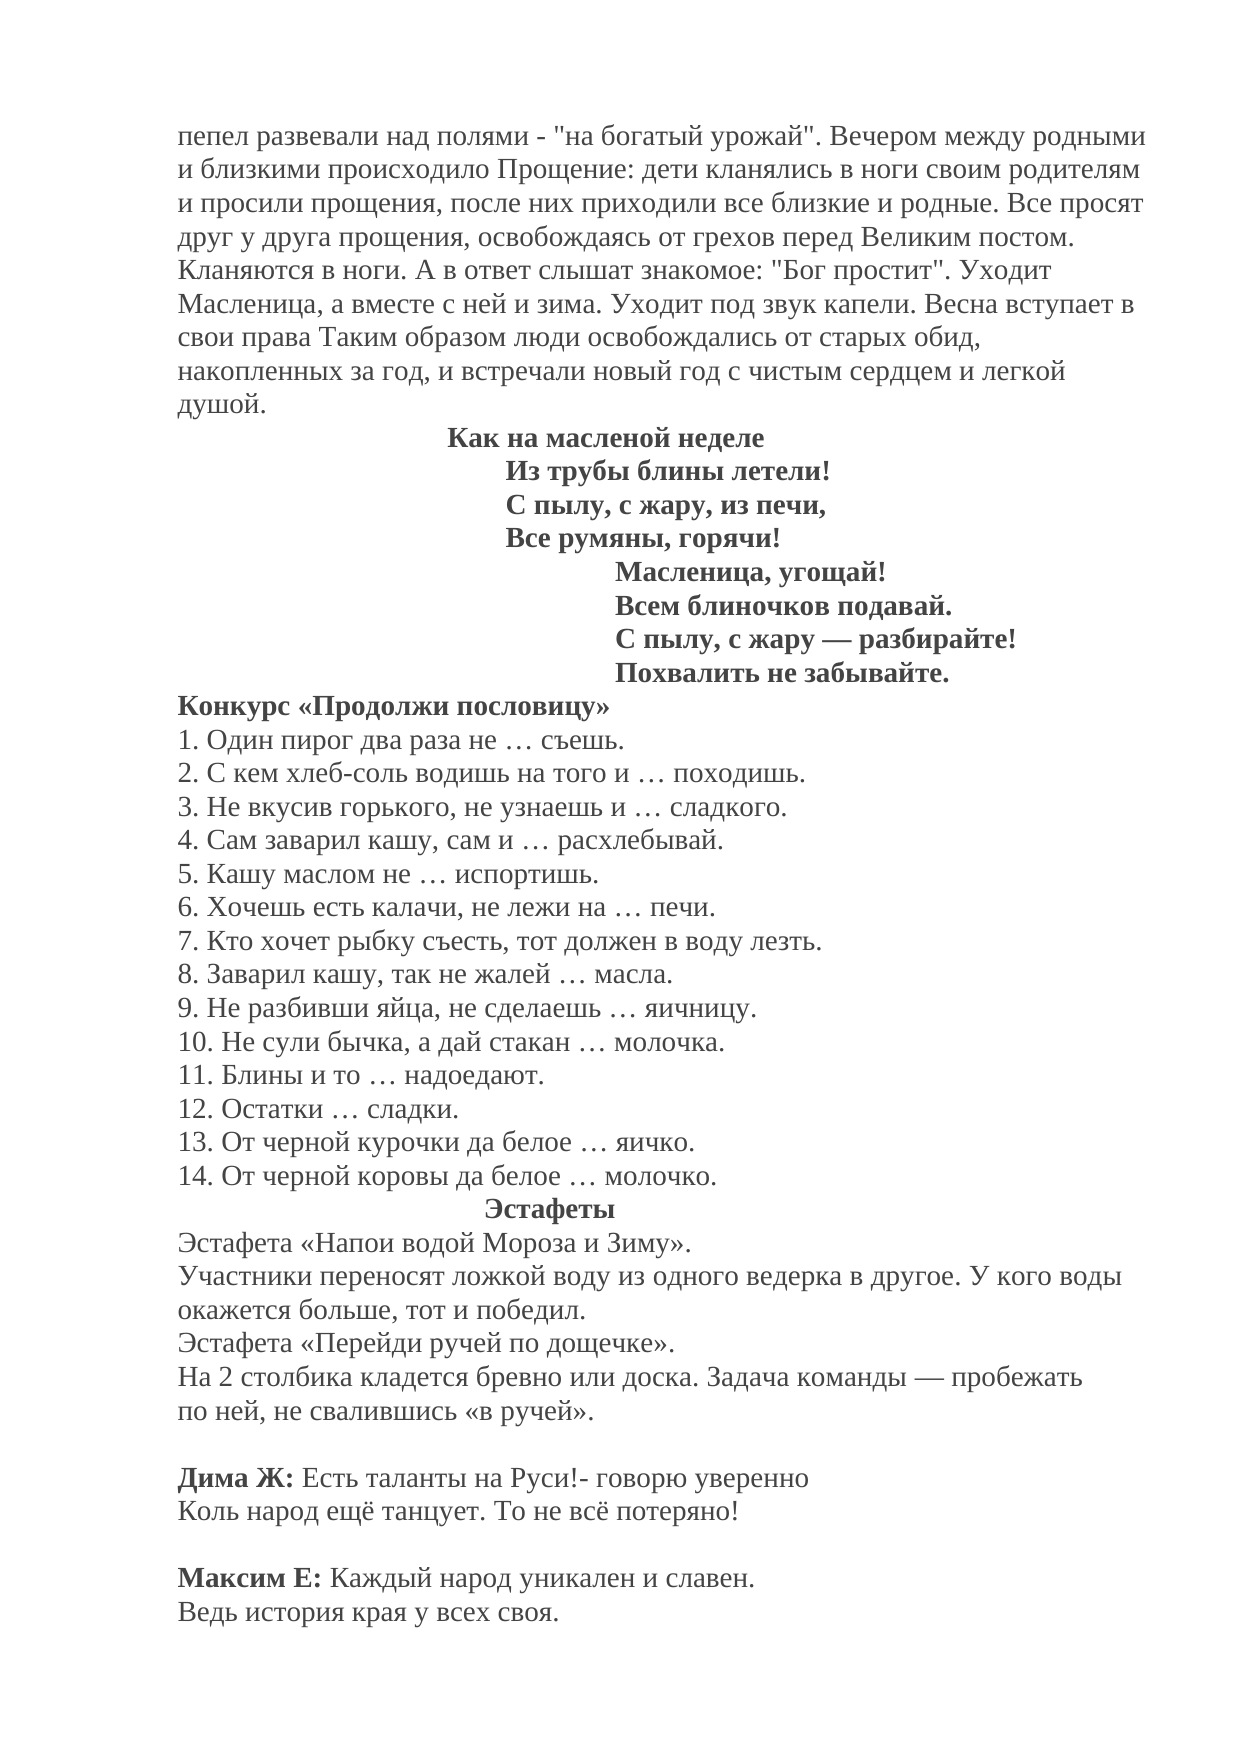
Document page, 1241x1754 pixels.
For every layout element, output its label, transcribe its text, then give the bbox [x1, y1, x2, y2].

text Эстафета «Напои водой Мороза и Зиму». Участники переносят ложкой воду из одного ведерка в другое. У кого воды окажется больше, тот и победил. [177, 1225, 1152, 1326]
text Максим Е: Каждый народ уникален и славен. [177, 1560, 1152, 1594]
text Как на масленой неделе Из трубы блины летели! С пылу, с жару, из печи, Все румяны, горячи! Масленица, угощай! Всем блиночков подавай. С пылу, с жару — разбирайте! Похвалить не забывайте. [177, 420, 1152, 688]
text Ведь история края у всех своя. [177, 1594, 1152, 1627]
text Эстафета «Перейди ручей по дощечке». На 2 столбика кладется бревно или доска. Задача команды — пробежать по ней, не свалившись «в ручей». [177, 1326, 1152, 1426]
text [177, 118, 1152, 420]
text Конкурс «Продолжи пословицу» 1. Один пирог два раза не … съешь. 2. С кем хлеб-соль водишь на того и … походишь. 3. Не вкусив горького, не узнаешь и … сладкого. 4. Сам заварил кашу, сам и … расхлебывай. 5. Кашу маслом не … испортишь. 6. Хочешь есть калачи, не лежи на … печи. 7. Кто хочет рыбку съесть, тот должен в воду лезть. 8. Заварил кашу, так не жалей … масла. 9. Не разбивши яйца, не сделаешь … яичницу. 10. Не сули бычка, а дай стакан … молочка. 11. Блины и то … надоедают. 12. Остатки … сладки. 13. От черной курочки да белое … яичко. 14. От черной коровы да белое … молочко. [177, 688, 1152, 1191]
text Дима Ж: Есть таланты на Руси!- говорю уверенно [177, 1460, 1152, 1493]
text Эстафеты [177, 1191, 1152, 1225]
text Коль народ ещё танцует. То не всё потеряно! [177, 1493, 1152, 1527]
